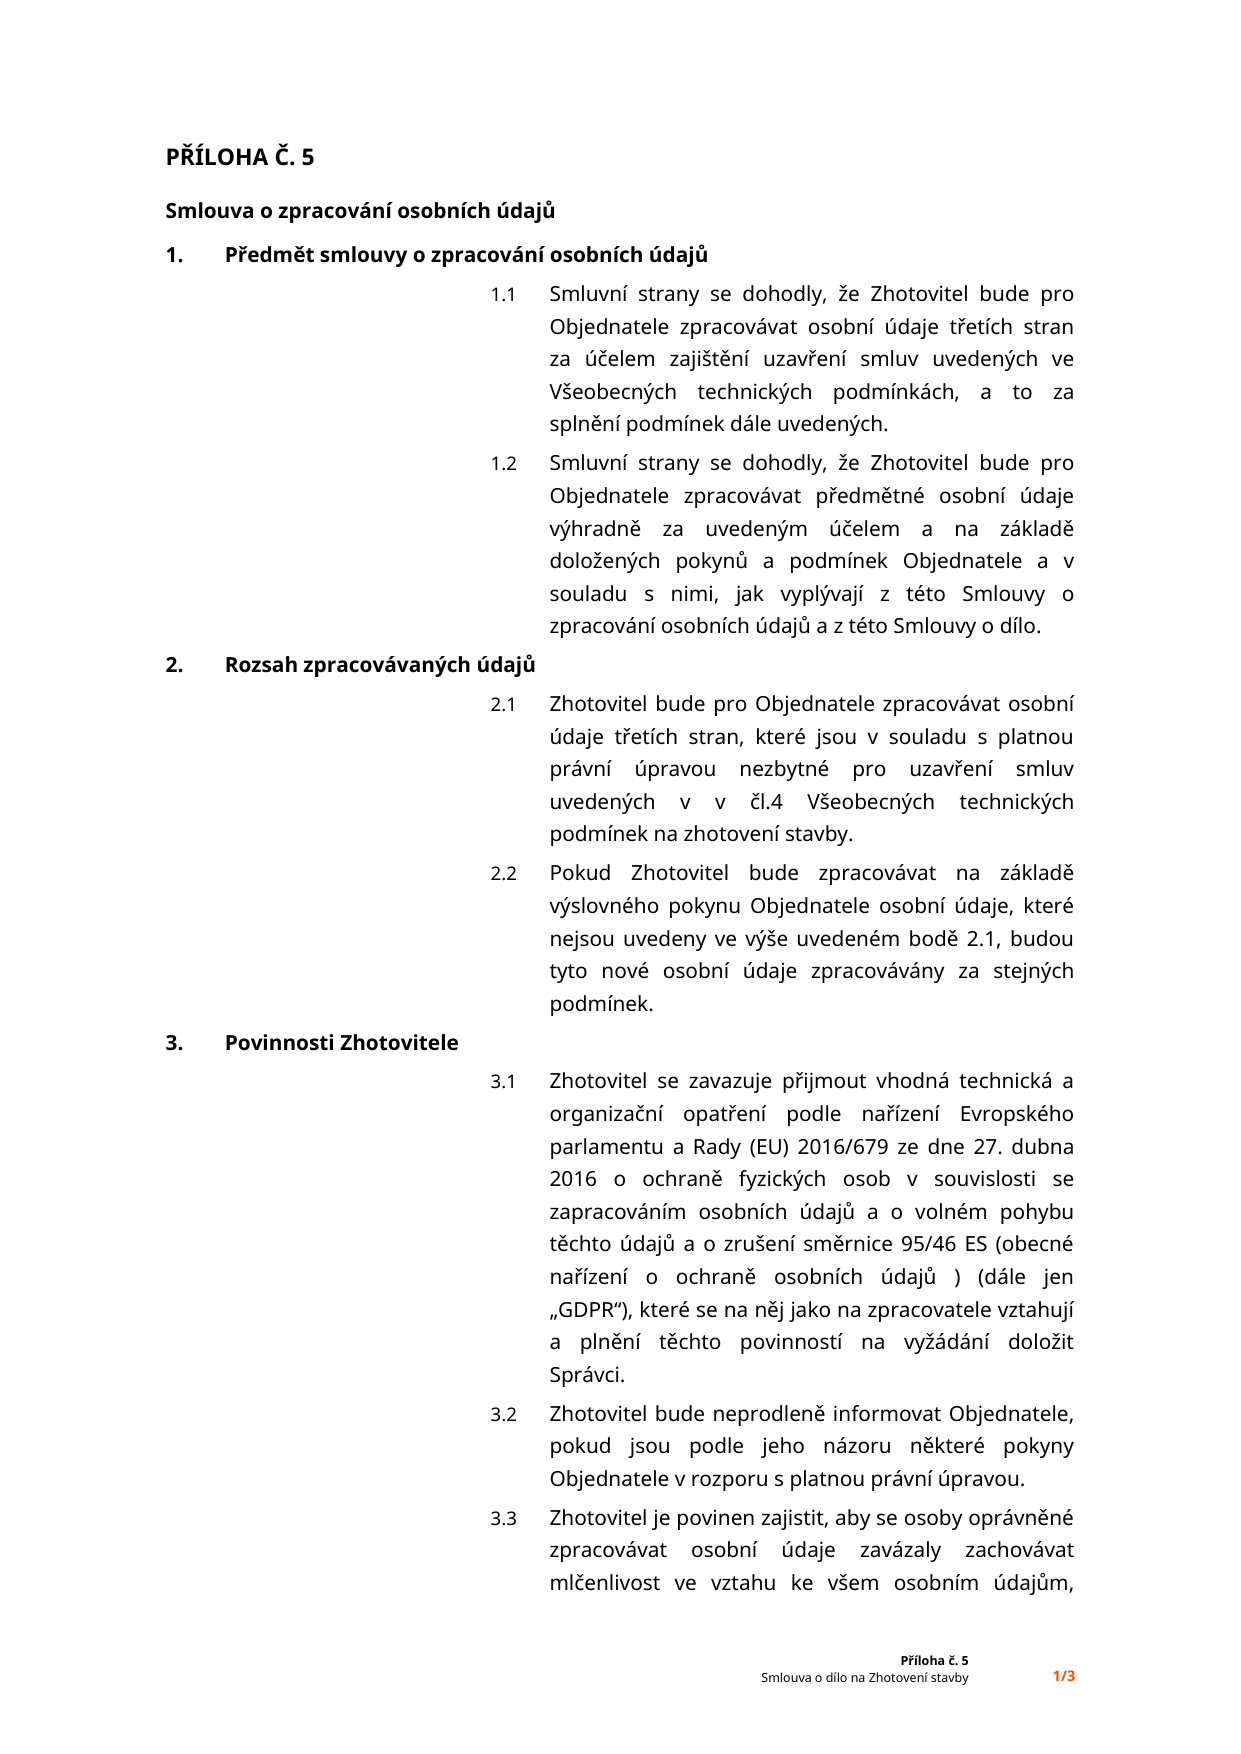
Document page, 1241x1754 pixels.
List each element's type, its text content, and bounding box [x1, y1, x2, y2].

list Pokud Zhotovitel bude zpracovávat na základě výslovného pokynu Objednatele osobní údaje, které nejsou uvedeny ve výše uvedeném bodě 2.1, budou tyto nové osobní údaje zpracovávány za stejných podmínek. [490, 858, 1075, 1017]
list Zhotovitel se zavazuje přijmout vhodná technická a organizační opatření podle nařízení Evropského parlamentu a Rady (EU) 2016/679 ze dne 27. dubna 2016 o ochraně fyzických osob v souvislosti se zapracováním osobních údajů a o volném pohybu těchto údajů a o zrušení směrnice 95/46 ES (obecné nařízení o ochraně osobních údajů ) (dále jen „GDPR“), které se na něj jako na zpracovatele vztahují a plnění těchto povinností na vyžádání doložit Správci. [490, 1067, 1075, 1388]
list Zhotovitel bude pro Objednatele zpracovávat osobní údaje třetích stran, které jsou v souladu s platnou právní úpravou nezbytné pro uzavření smluv uvedených v v čl.4 Všeobecných technických podmínek na zhotovení stavby. [490, 689, 1075, 848]
list Smluvní strany se dohodly, že Zhotovitel bude pro Objednatele zpracovávat předmětné osobní údaje výhradně za uvedeným účelem a na základě doložených pokynů a podmínek Objednatele a v souladu s nimi, jak vyplývají z této Smlouvy o zpracování osobních údajů a z této Smlouvy o dílo. [490, 448, 1075, 640]
list Povinnosti Zhotovitele [165, 1028, 1075, 1056]
text Smlouva o zpracování osobních údajů [165, 197, 1075, 225]
list Rozsah zpracovávaných údajů [165, 650, 1075, 679]
list Zhotovitel bude neprodleně informovat Objednatele, pokud jsou podle jeho názoru některé pokyny Objednatele v rozporu s platnou právní úpravou. [490, 1399, 1075, 1492]
text Příloha č. 5 [165, 141, 1075, 173]
list Předmět smlouvy o zpracování osobních údajů [165, 240, 1075, 269]
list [490, 1503, 1075, 1597]
list Smluvní strany se dohodly, že Zhotovitel bude pro Objednatele zpracovávat osobní údaje třetích stran za účelem zajištění uzavření smluv uvedených ve Všeobecných technických podmínkách, a to za splnění podmínek dále uvedených. [490, 279, 1075, 438]
